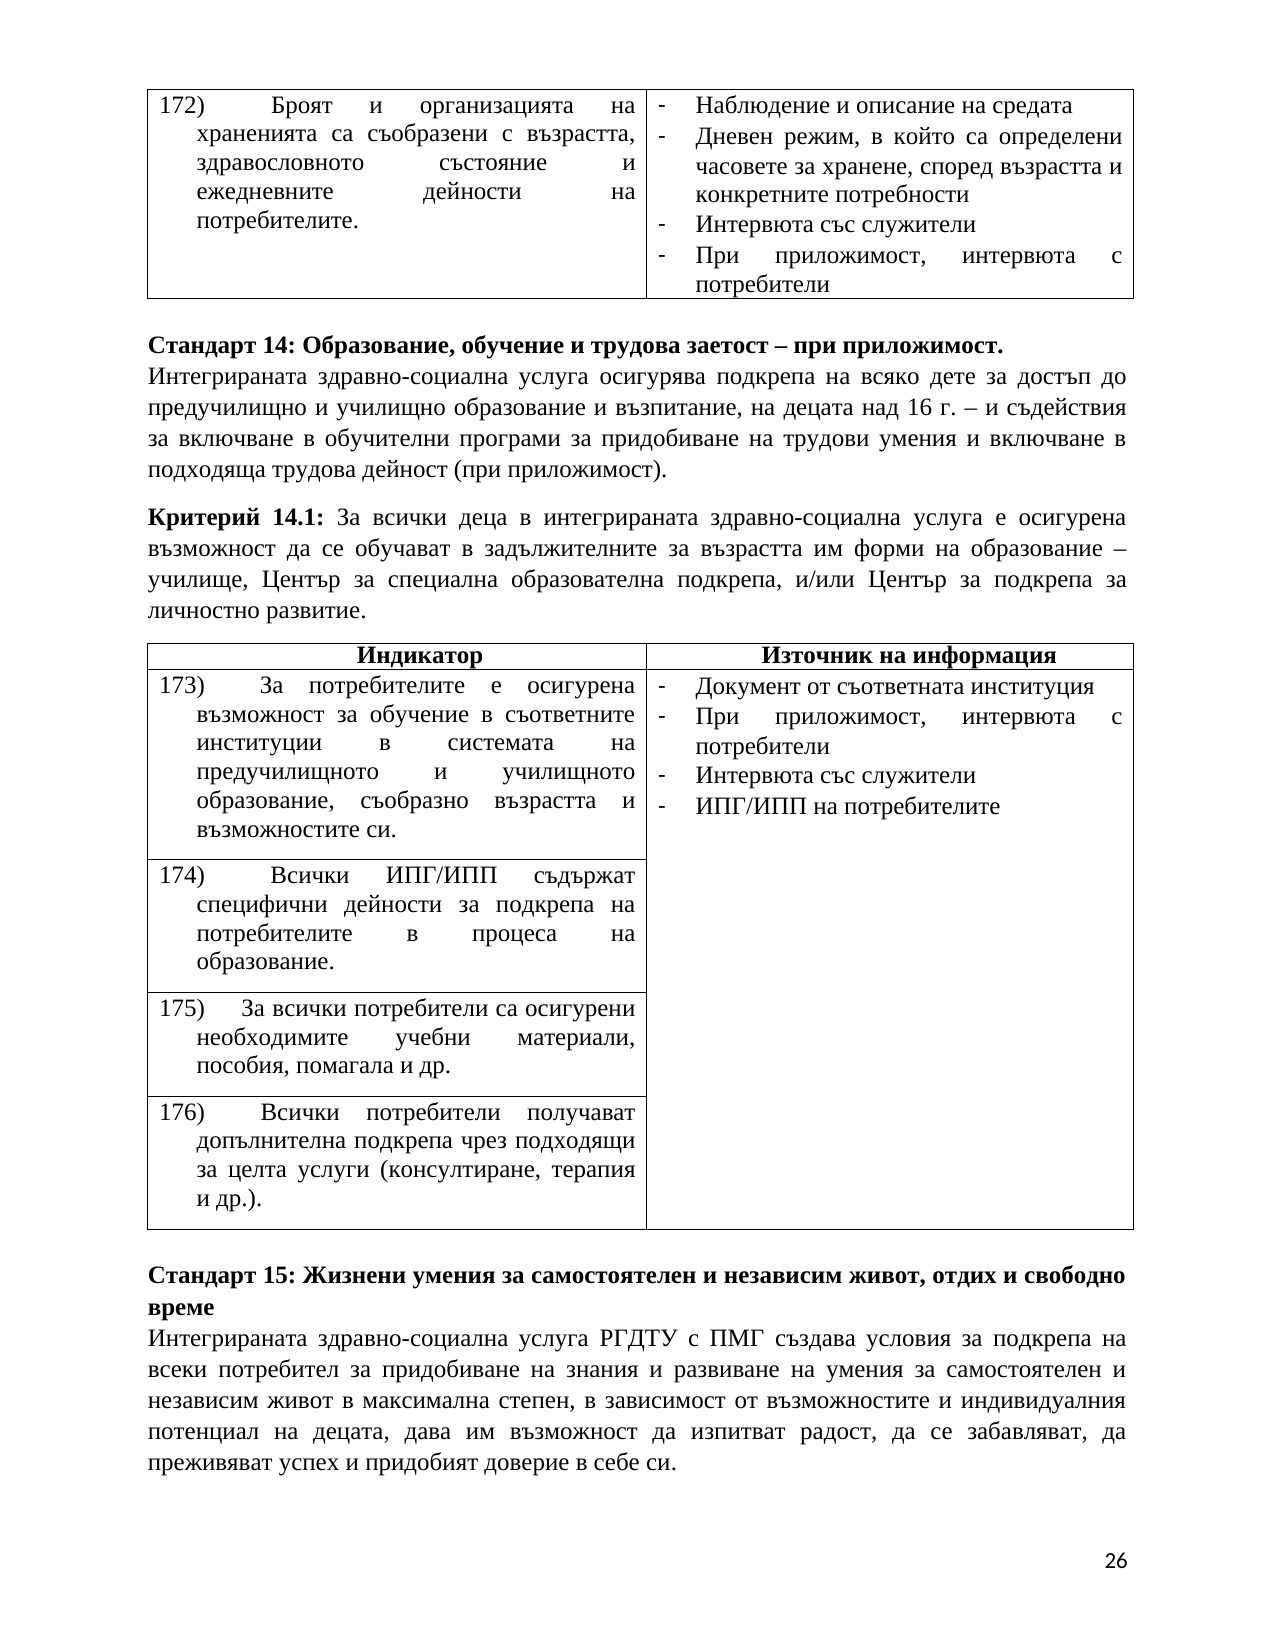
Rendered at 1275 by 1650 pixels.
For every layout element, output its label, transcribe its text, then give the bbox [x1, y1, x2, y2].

table_cell За потребителите е осигурена възможност за обучение в съответните институции в системата на предучилищното и училищното образование, съобразно възрастта и възможностите си. [148, 670, 646, 859]
table_cell Наблюдение и описание на средата Дневен режим, в който са определени часовете за хранене, според възрастта и конкретните потребности Интервюта със служители При приложимост, интервюта с потребители [647, 90, 1133, 298]
text Стандарт 15: Жизнени умения за самостоятелен и независим живот, отдих и свободно време [148, 1261, 1127, 1320]
table_cell Всички ИПГ/ИПП съдържат специфични дейности за подкрепа на потребителите в процеса на образование. [148, 860, 646, 992]
text Интегрираната здравно-социална услуга осигурява подкрепа на всяко дете за достъп до предучилищно и училищно образование и възпитание, на децата над 16 г. – и съдействия за включване в обучителни програми за придобиване на трудови умения и включване в подходяща трудова дейност (при приложимост). [148, 361, 1127, 483]
text Интегрираната здравно-социална услуга РГДТУ с ПМГ създава условия за подкрепа на всеки потребител за придобиване на знания и развиване на умения за самостоятелен и независим живот в максимална степен, в зависимост от възможностите и индивидуалния потенциал на децата, дава им възможност да изпитват радост, да се забавляват, да преживяват успех и придобият доверие в себе си. [148, 1323, 1127, 1476]
table_header Източник на информация [647, 644, 1133, 669]
table_header Индикатор [148, 644, 646, 669]
table_cell За всички потребители са осигурени необходимите учебни материали, пособия, помагала и др. [148, 993, 646, 1096]
table_cell Документ от съответната институция При приложимост, интервюта с потребители Интервюта със служители ИПГ/ИПП на потребителите [647, 670, 1133, 1228]
text Критерий 14.1: За всички деца в интегрираната здравно-социална услуга е осигурена възможност да се обучават в задължителните за възрастта им форми на образование – училище, Център за специална образователна подкрепа, и/или Център за подкрепа за личностно развитие. [148, 502, 1127, 624]
text Стандарт 14: Образование, обучение и трудова заетост – при приложимост. [148, 330, 1127, 359]
table_cell Броят и организацията на храненията са съобразени с възрастта, здравословното състояние и ежедневните дейности на потребителите. [148, 90, 646, 298]
table_cell Всички потребители получават допълнителна подкрепа чрез подходящи за целта услуги (консултиране, терапия и др.). [148, 1097, 646, 1228]
